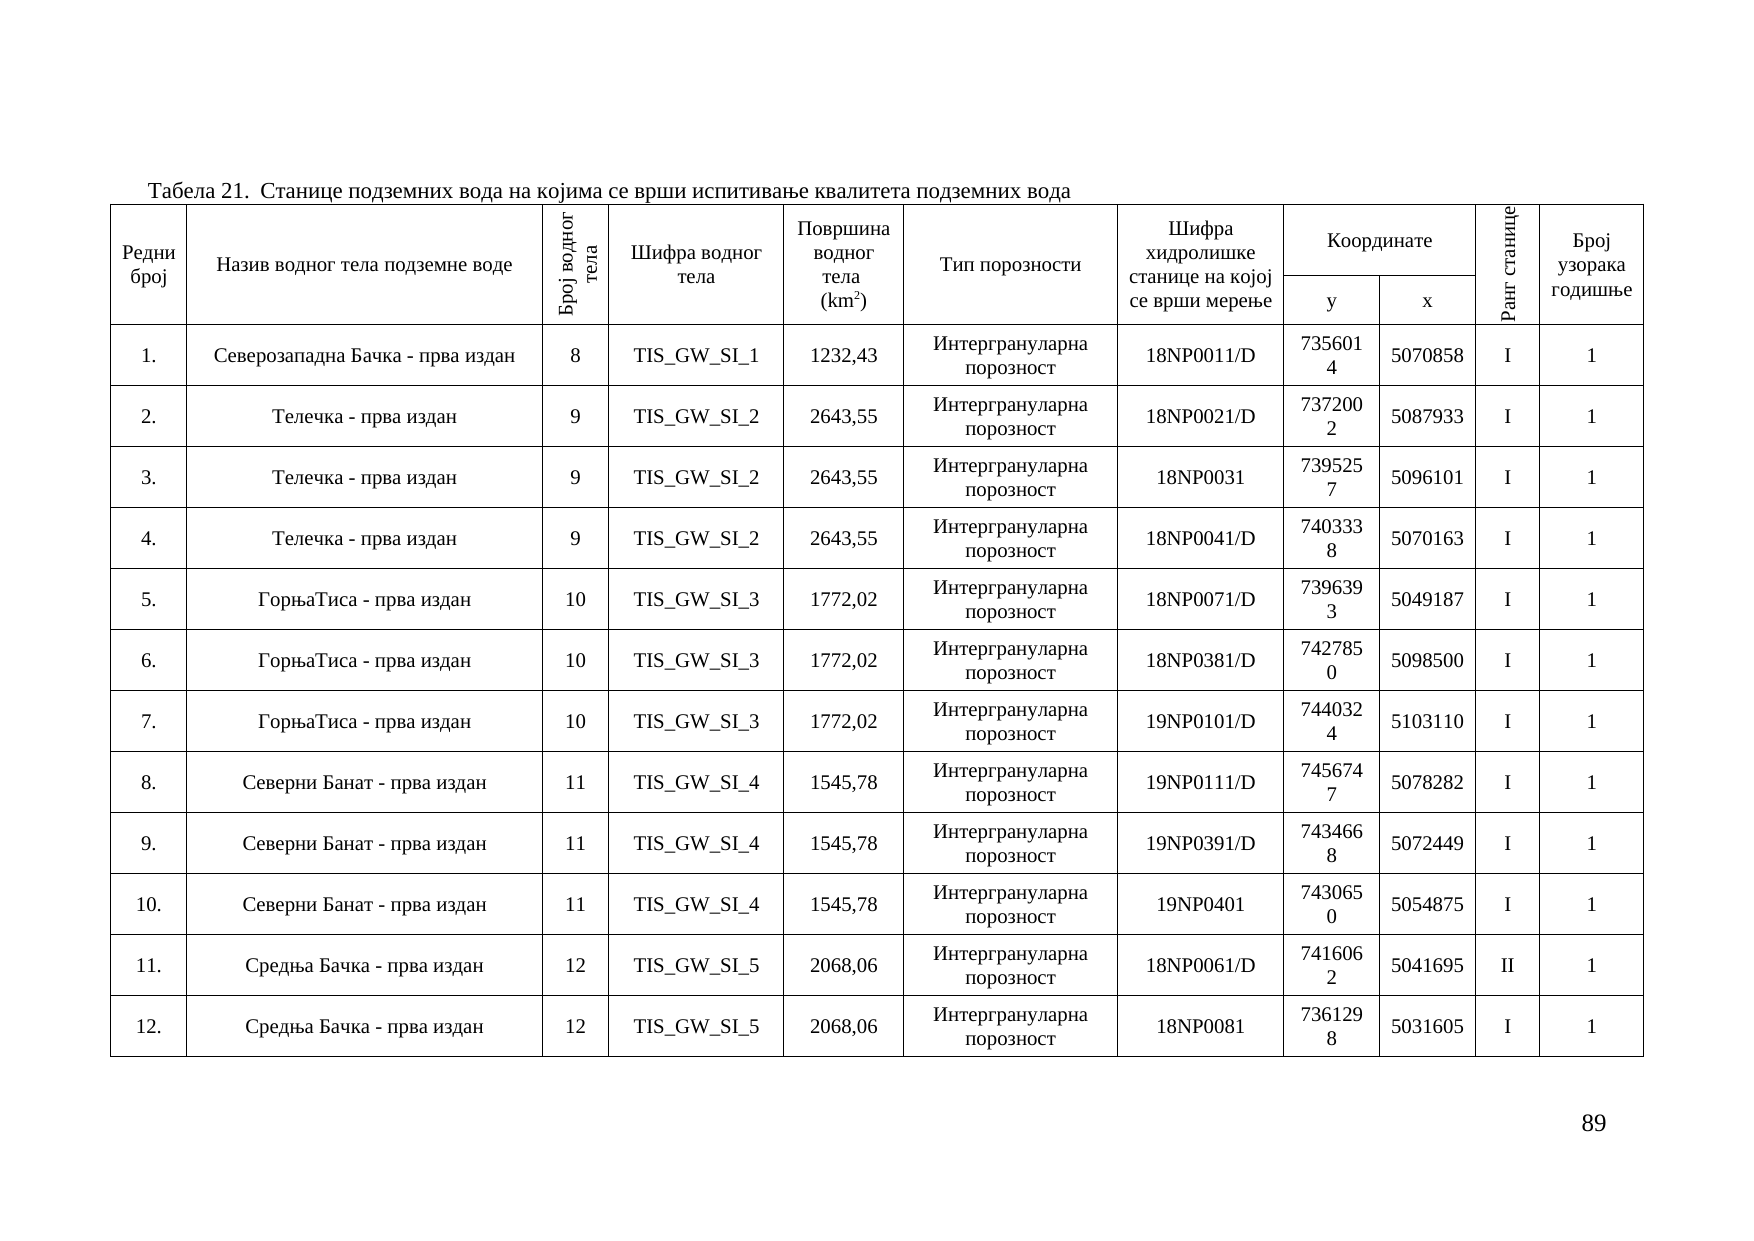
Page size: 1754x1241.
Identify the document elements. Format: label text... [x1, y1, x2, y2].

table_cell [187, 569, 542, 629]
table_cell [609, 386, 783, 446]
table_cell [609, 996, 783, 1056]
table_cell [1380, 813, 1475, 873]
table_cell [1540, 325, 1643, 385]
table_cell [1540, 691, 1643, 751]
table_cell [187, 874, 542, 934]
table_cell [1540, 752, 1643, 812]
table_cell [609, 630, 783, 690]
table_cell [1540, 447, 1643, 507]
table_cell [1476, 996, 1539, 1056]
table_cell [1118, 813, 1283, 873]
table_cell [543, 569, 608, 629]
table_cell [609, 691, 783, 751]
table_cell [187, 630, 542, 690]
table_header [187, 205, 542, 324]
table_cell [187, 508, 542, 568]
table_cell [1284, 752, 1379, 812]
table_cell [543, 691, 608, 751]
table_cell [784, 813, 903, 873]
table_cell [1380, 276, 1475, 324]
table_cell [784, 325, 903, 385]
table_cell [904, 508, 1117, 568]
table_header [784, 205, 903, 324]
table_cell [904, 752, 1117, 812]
text Табела 21. Станице подземних вода на којима се врши испитивање квалитета подземних вода [148, 177, 1606, 203]
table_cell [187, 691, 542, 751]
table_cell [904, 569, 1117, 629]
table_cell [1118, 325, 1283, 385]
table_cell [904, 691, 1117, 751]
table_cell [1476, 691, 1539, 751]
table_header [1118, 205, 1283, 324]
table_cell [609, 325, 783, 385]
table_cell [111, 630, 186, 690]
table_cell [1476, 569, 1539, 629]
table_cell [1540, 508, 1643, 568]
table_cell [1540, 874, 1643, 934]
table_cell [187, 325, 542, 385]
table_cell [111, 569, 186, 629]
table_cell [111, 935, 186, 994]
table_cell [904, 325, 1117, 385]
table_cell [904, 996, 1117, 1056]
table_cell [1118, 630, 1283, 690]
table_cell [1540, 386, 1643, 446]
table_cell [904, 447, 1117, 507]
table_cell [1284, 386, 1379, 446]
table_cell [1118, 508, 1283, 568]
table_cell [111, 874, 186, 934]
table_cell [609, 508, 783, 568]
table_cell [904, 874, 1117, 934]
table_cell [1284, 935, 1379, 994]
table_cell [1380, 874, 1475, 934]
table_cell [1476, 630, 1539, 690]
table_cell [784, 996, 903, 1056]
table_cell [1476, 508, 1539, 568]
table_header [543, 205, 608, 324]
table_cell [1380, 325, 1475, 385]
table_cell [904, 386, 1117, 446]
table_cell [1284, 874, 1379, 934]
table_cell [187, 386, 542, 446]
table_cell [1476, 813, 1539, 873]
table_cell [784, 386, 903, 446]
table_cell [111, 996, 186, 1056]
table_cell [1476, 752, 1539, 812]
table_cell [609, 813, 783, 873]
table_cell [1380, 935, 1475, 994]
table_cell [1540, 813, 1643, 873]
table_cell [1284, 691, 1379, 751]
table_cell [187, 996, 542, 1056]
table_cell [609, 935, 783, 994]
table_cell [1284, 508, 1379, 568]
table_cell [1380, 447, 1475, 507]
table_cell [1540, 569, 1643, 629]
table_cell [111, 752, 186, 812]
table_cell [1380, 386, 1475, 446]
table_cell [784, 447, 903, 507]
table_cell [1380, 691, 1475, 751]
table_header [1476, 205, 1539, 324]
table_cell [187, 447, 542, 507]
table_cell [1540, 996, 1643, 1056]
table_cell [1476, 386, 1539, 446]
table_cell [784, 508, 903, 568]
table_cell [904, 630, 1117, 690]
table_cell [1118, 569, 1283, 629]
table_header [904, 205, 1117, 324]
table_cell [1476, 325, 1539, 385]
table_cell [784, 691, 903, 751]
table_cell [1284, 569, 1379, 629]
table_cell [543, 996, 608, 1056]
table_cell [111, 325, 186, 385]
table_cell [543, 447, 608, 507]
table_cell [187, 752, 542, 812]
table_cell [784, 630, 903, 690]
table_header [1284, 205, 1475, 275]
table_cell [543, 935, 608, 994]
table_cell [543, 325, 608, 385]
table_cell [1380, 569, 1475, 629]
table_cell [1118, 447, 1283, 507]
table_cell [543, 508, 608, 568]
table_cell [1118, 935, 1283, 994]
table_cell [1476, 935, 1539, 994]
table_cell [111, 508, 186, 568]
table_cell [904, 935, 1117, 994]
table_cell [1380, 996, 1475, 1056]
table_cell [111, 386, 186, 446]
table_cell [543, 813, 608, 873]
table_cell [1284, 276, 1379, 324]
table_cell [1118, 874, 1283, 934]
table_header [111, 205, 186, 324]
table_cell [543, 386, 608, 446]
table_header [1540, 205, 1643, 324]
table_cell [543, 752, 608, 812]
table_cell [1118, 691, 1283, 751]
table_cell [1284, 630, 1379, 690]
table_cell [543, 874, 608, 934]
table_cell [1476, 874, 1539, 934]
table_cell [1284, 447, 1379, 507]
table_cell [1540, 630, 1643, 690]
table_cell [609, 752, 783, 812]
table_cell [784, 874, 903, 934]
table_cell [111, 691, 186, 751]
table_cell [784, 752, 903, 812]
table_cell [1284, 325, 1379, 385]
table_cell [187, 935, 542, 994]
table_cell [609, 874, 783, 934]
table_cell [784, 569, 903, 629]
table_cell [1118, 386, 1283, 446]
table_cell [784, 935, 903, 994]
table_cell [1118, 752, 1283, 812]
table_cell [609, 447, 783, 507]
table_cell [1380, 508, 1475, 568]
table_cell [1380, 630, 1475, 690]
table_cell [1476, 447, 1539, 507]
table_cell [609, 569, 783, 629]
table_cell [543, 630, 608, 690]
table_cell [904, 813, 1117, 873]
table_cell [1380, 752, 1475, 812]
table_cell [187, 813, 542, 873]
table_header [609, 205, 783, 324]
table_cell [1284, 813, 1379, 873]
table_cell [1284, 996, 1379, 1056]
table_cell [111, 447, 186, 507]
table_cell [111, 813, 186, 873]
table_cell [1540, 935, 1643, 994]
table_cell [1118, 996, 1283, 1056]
